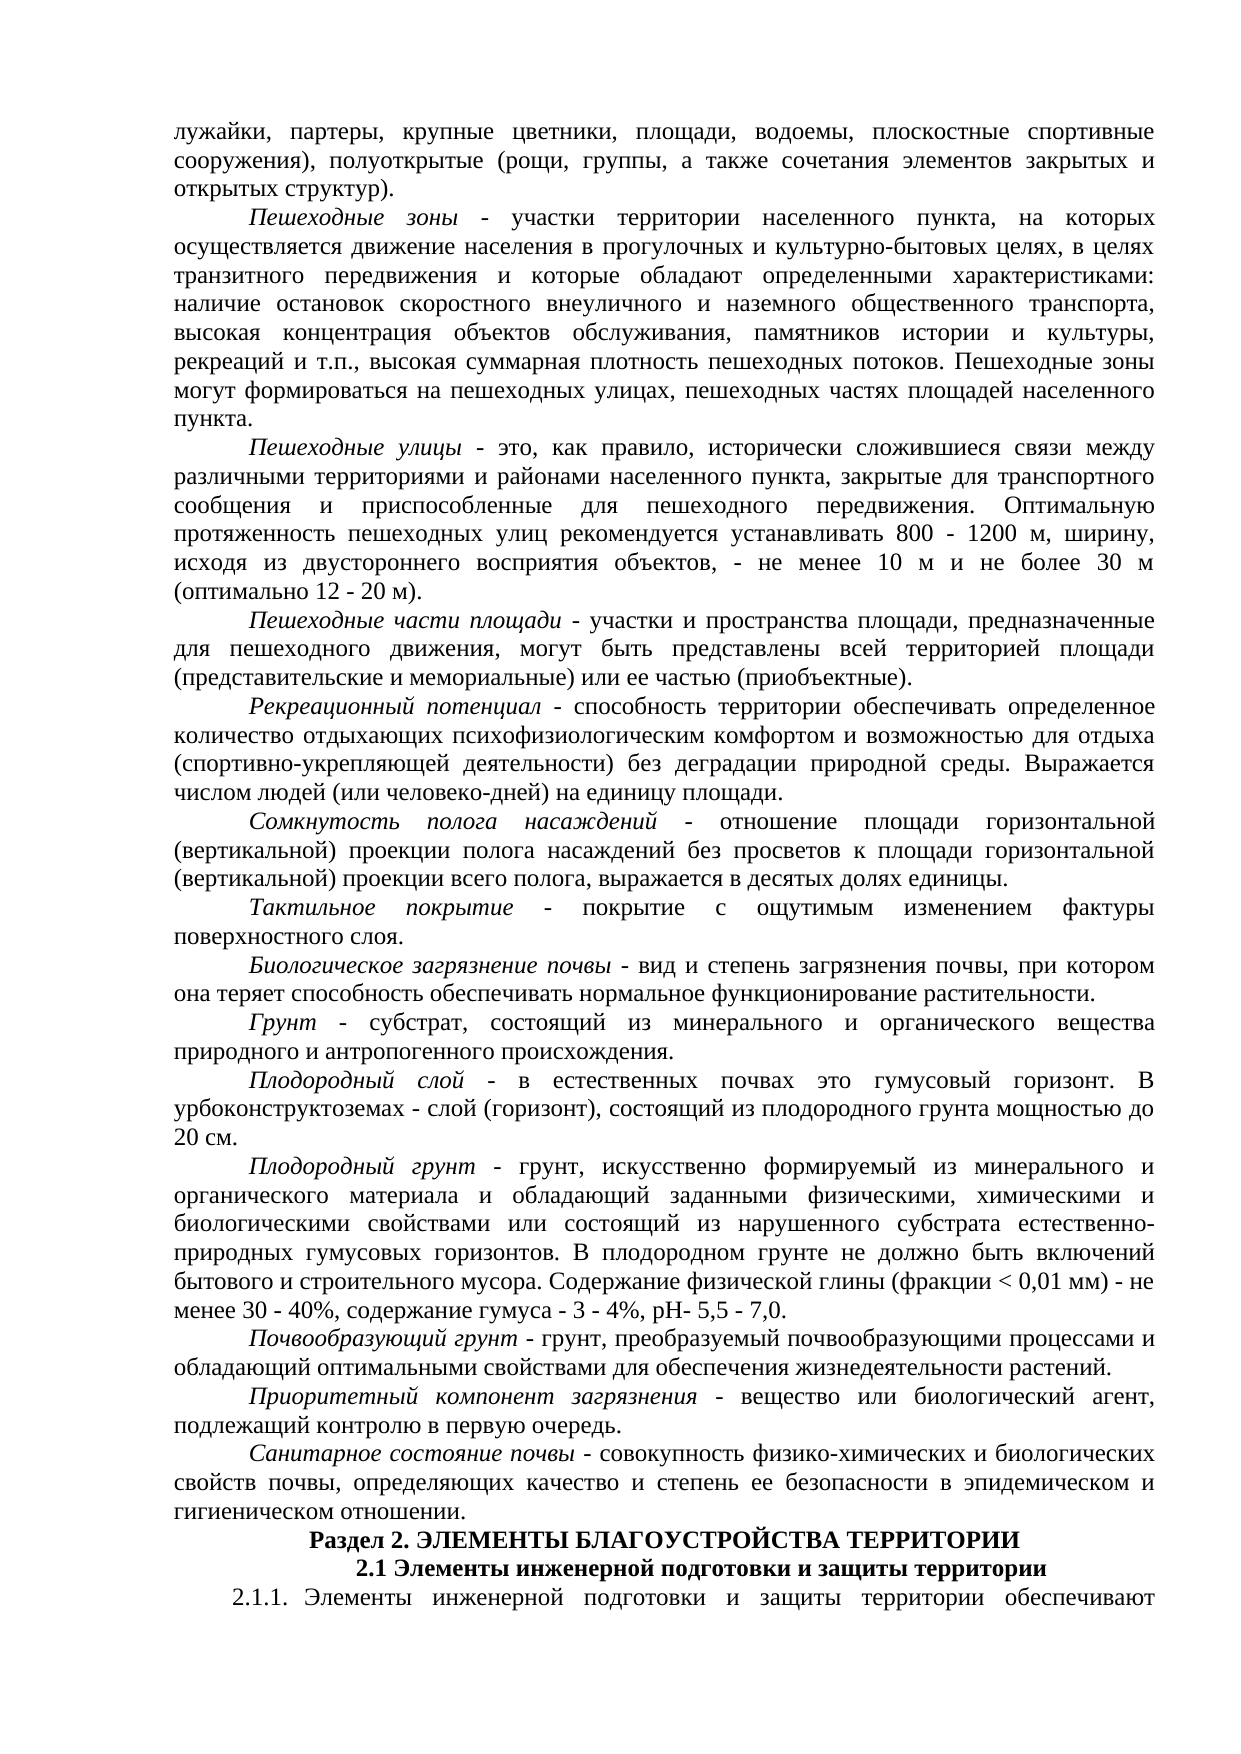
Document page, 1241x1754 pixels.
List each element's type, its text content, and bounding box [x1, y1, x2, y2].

text Рекреационный потенциал - способность территории обеспечивать определенное количество отдыхающих психофизиологическим комфортом и возможностью для отдыха (спортивно-укрепляющей деятельности) без деградации природной среды. Выражается числом людей (или человеко-дней) на единицу площади. [173, 691, 1156, 806]
text Санитарное состояние почвы - совокупность физико-химических и биологических свойств почвы, определяющих качество и степень ее безопасности в эпидемическом и гигиеническом отношении. [173, 1438, 1156, 1525]
text Тактильное покрытие - покрытие с ощутимым изменением фактуры поверхностного слоя. [173, 892, 1156, 950]
text Биологическое загрязнение почвы - вид и степень загрязнения почвы, при котором она теряет способность обеспечивать нормальное функционирование растительности. [173, 950, 1156, 1007]
text Пешеходные зоны - участки территории населенного пункта, на которых осуществляется движение населения в прогулочных и культурно-бытовых целях, в целях транзитного передвижения и которые обладают определенными характеристиками: наличие остановок скоростного внеуличного и наземного общественного транспорта, высокая концентрация объектов обслуживания, памятников истории и культуры, рекреаций и т.п., высокая суммарная плотность пешеходных потоков. Пешеходные зоны могут формироваться на пешеходных улицах, пешеходных частях площадей населенного пункта. [173, 202, 1156, 432]
text Пешеходные улицы - это, как правило, исторически сложившиеся связи между различными территориями и районами населенного пункта, закрытые для транспортного сообщения и приспособленные для пешеходного передвижения. Оптимальную протяженность пешеходных улиц рекомендуется устанавливать 800 - 1200 м, ширину, исходя из двустороннего восприятия объектов, - не менее 10 м и не более 30 м (оптимально 12 - 20 м). [173, 432, 1156, 605]
text Раздел 2. ЭЛЕМЕНТЫ БЛАГОУСТРОЙСТВА ТЕРРИТОРИИ [173, 1525, 1156, 1553]
text Сомкнутость полога насаждений - отношение площади горизонтальной (вертикальной) проекции полога насаждений без просветов к площади горизонтальной (вертикальной) проекции всего полога, выражается в десятых долях единицы. [173, 806, 1156, 892]
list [173, 1582, 1156, 1611]
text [173, 116, 1156, 202]
text Плодородный слой - в естественных почвах это гумусовый горизонт. В урбоконструктоземах - слой (горизонт), состоящий из плодородного грунта мощностью до 20 см. [173, 1065, 1156, 1151]
text Грунт - субстрат, состоящий из минерального и органического вещества природного и антропогенного происхождения. [173, 1007, 1156, 1065]
text Приоритетный компонент загрязнения - вещество или биологический агент, подлежащий контролю в первую очередь. [173, 1381, 1156, 1438]
text 2.1 Элементы инженерной подготовки и защиты территории [173, 1553, 1156, 1582]
text Почвообразующий грунт - грунт, преобразуемый почвообразующими процессами и обладающий оптимальными свойствами для обеспечения жизнедеятельности растений. [173, 1323, 1156, 1381]
text Плодородный грунт - грунт, искусственно формируемый из минерального и органического материала и обладающий заданными физическими, химическими и биологическими свойствами или состоящий из нарушенного субстрата естественно-природных гумусовых горизонтов. В плодородном грунте не должно быть включений бытового и строительного мусора. Содержание физической глины (фракции < 0,01 мм) - не менее 30 - 40%, содержание гумуса - 3 - 4%, pH- 5,5 - 7,0. [173, 1151, 1156, 1323]
text Пешеходные части площади - участки и пространства площади, предназначенные для пешеходного движения, могут быть представлены всей территорией площади (представительские и мемориальные) или ее частью (приобъектные). [173, 605, 1156, 691]
